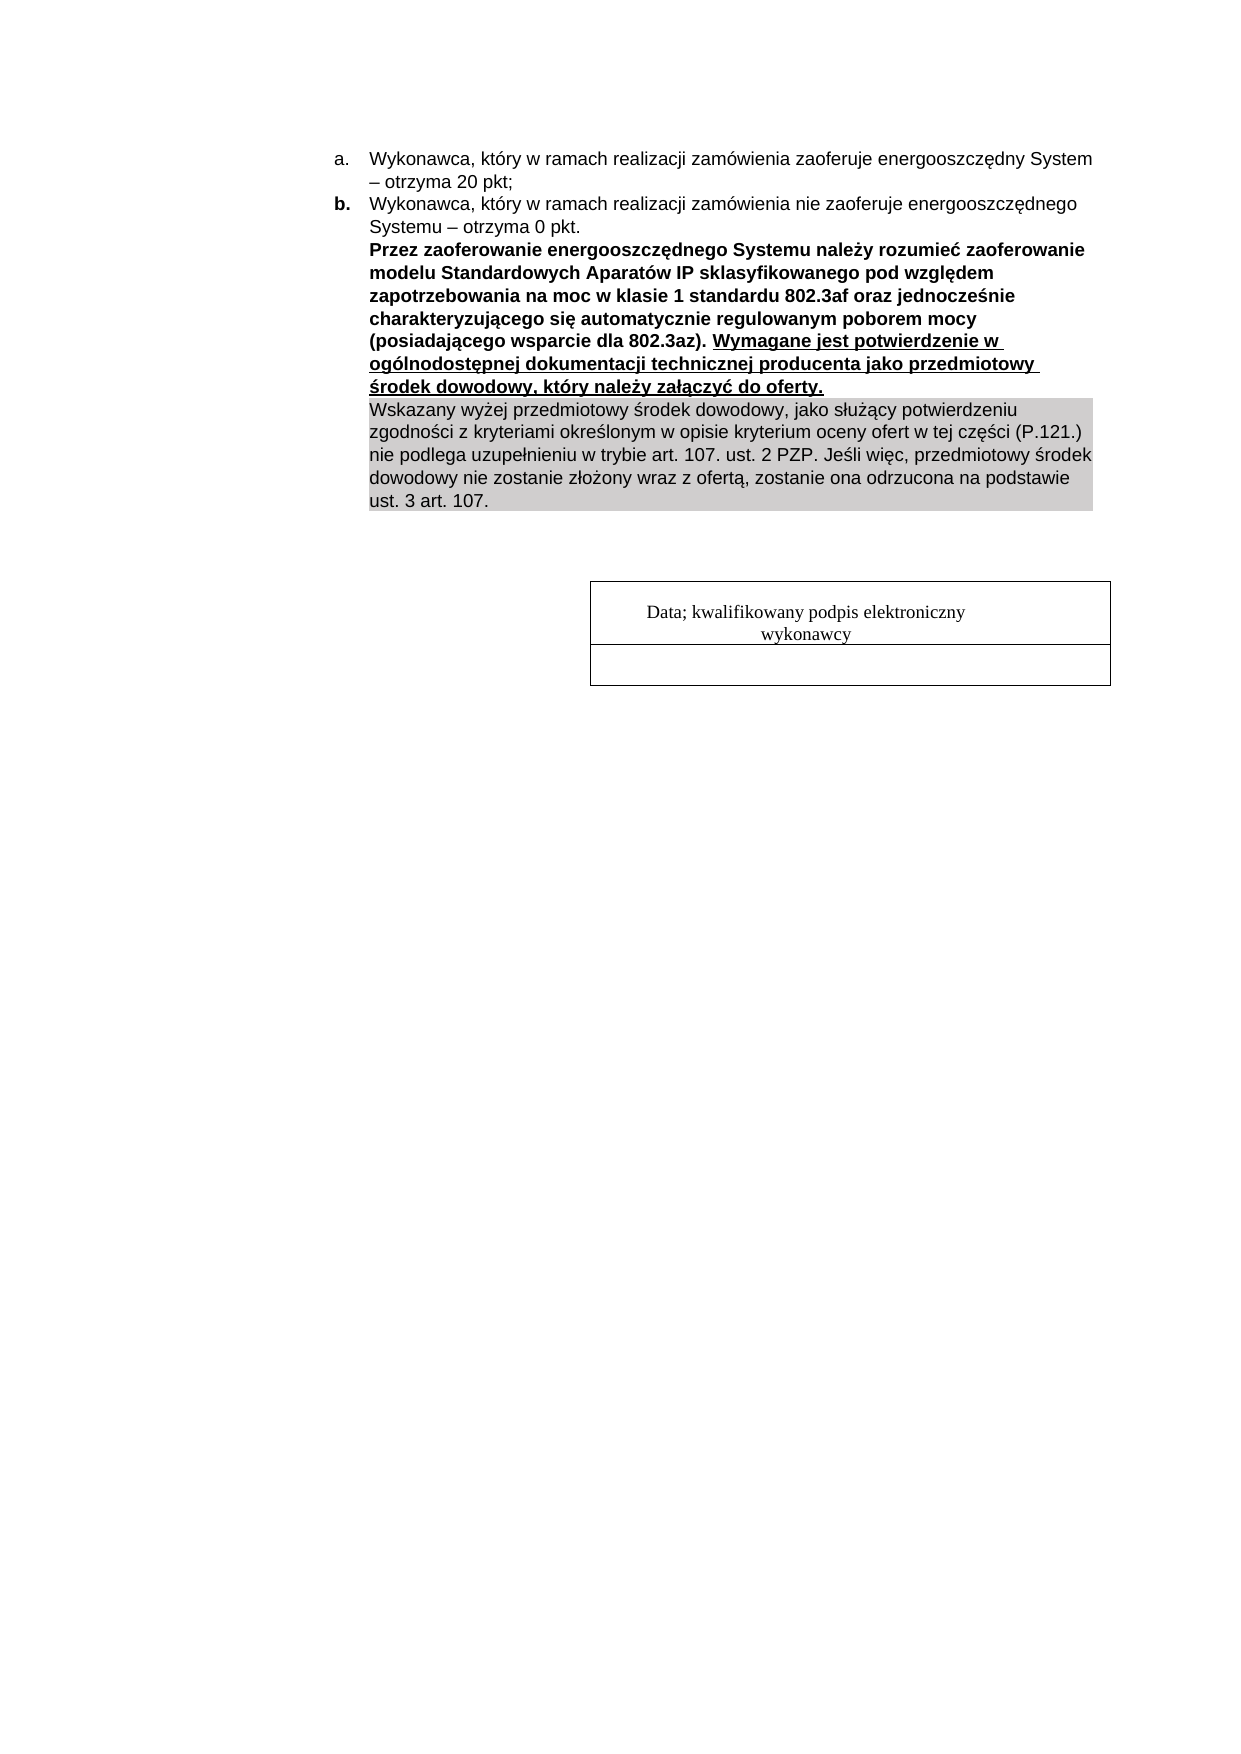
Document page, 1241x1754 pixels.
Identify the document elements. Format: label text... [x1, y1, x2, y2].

list Wykonawca, który w ramach realizacji zamówienia zaoferuje energooszczędny System – otrzyma 20 pkt; [334, 148, 1093, 192]
table_header Data; kwalifikowany podpis elektroniczny wykonawcy [591, 582, 1110, 644]
text Wskazany wyżej przedmiotowy środek dowodowy, jako służący potwierdzeniu zgodności z kryteriami określonym w opisie kryterium oceny ofert w tej części (P.121.) nie podlega uzupełnieniu w trybie art. 107. ust. 2 PZP. Jeśli więc, przedmiotowy środek dowodowy nie zostanie złożony wraz z ofertą, zostanie ona odrzucona na podstawie ust. 3 art. 107. [369, 398, 1093, 511]
list Wykonawca, który w ramach realizacji zamówienia nie zaoferuje energooszczędnego Systemu – otrzyma 0 pkt. Przez zaoferowanie energooszczędnego Systemu należy rozumieć zaoferowanie modelu Standardowych Aparatów IP sklasyfikowanego pod względem zapotrzebowania na moc w klasie 1 standardu 802.3af oraz jednocześnie charakteryzującego się automatycznie regulowanym poborem mocy (posiadającego wsparcie dla 802.3az). Wymagane jest potwierdzenie w ogólnodostępnej dokumentacji technicznej producenta jako przedmiotowy środek dowodowy, który należy załączyć do oferty. [334, 193, 1093, 397]
table_cell [591, 645, 1110, 685]
